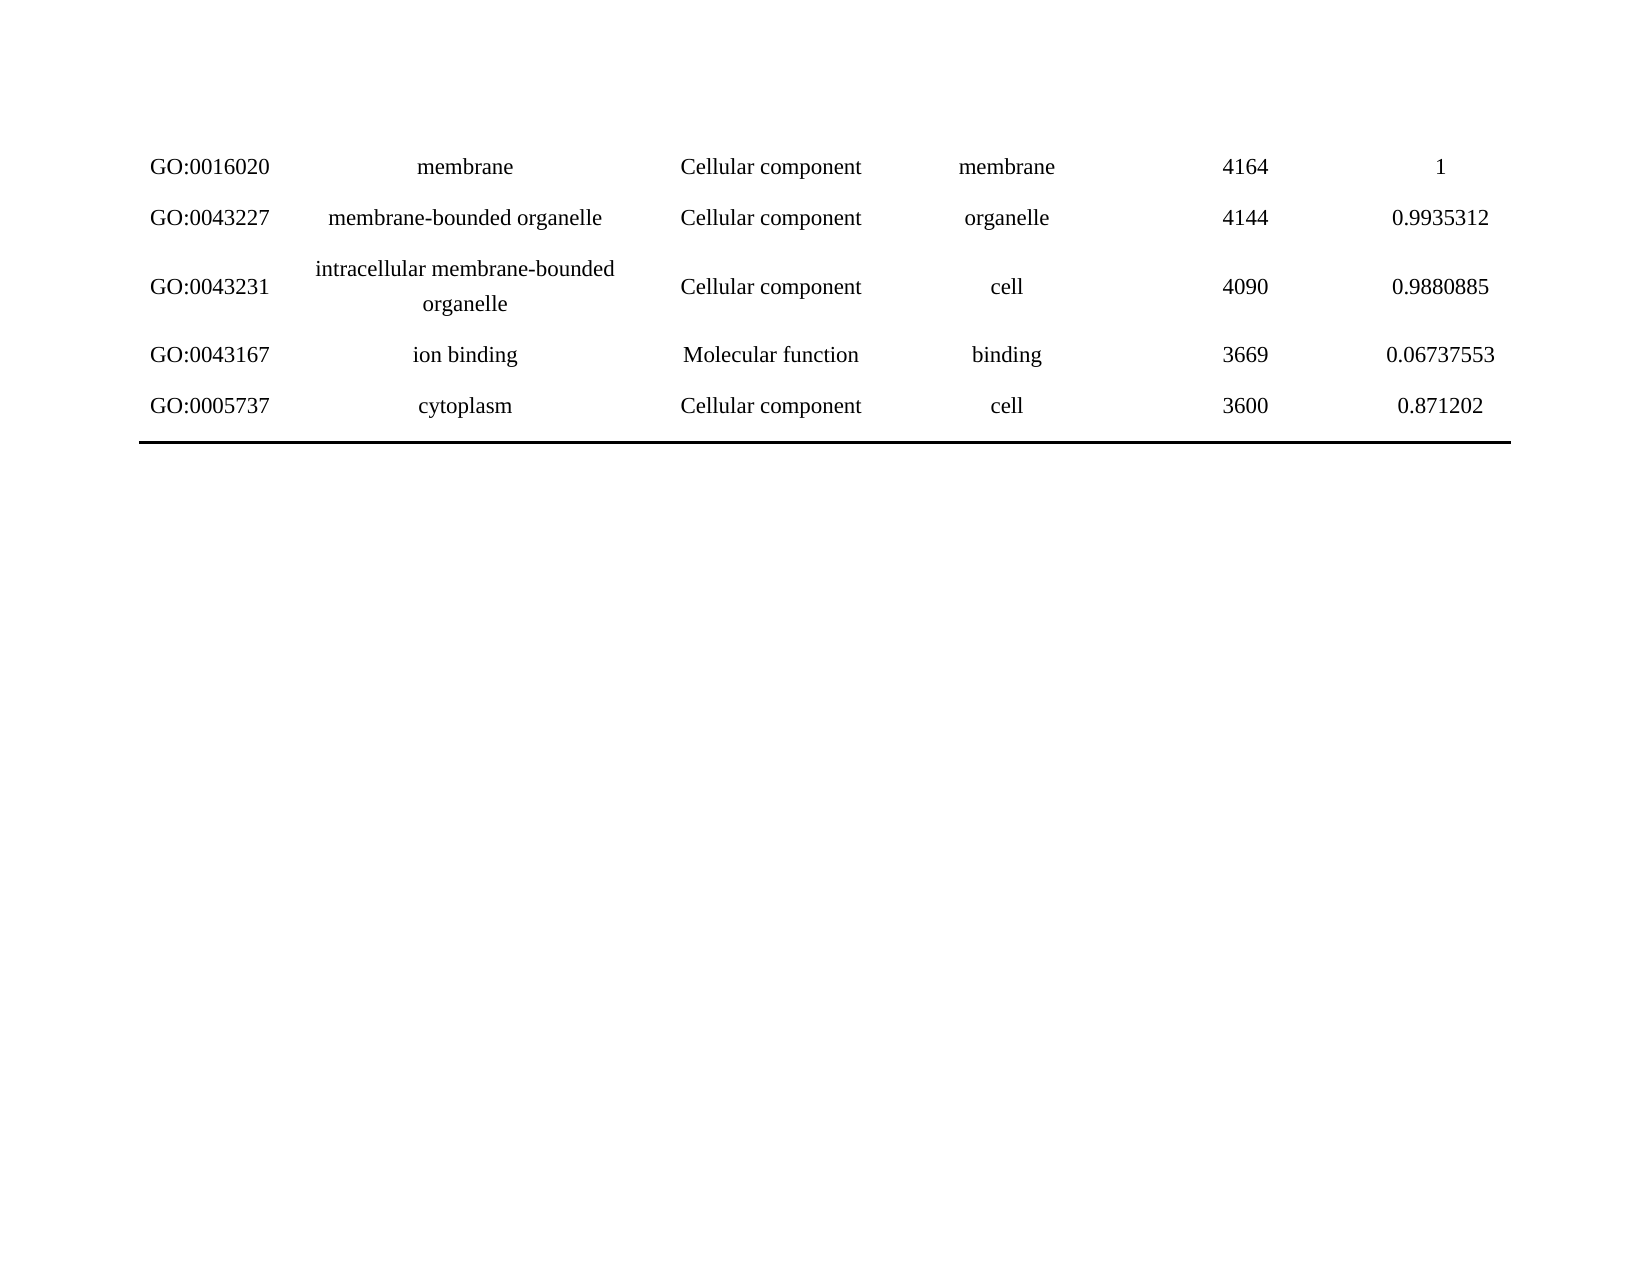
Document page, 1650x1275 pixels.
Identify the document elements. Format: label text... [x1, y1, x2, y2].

table_cell ion binding [281, 339, 649, 389]
table_cell cytoplasm [281, 390, 649, 441]
table_cell Cellular component [649, 390, 893, 441]
table_cell 0.06737553 [1370, 339, 1511, 389]
table_cell membrane [893, 150, 1121, 201]
table_cell GO:0043231 [139, 252, 281, 338]
table_cell intracellular membrane-bounded organelle [281, 252, 649, 338]
table_cell Cellular component [649, 150, 893, 201]
table_cell cell [893, 390, 1121, 441]
table_cell membrane [281, 150, 649, 201]
table_cell organelle [893, 201, 1121, 252]
table_cell GO:0043227 [139, 201, 281, 252]
table_cell GO:0016020 [139, 150, 281, 201]
table_cell 0.9880885 [1370, 252, 1511, 338]
table_cell binding [893, 339, 1121, 389]
table_cell GO:0005737 [139, 390, 281, 441]
table_cell GO:0043167 [139, 339, 281, 389]
table_cell 3600 [1121, 390, 1370, 441]
table_cell 1 [1370, 150, 1511, 201]
table_cell 0.9935312 [1370, 201, 1511, 252]
table_cell 0.871202 [1370, 390, 1511, 441]
table_cell 4164 [1121, 150, 1370, 201]
table_cell 4144 [1121, 201, 1370, 252]
table_cell cell [893, 252, 1121, 338]
table_cell membrane-bounded organelle [281, 201, 649, 252]
table_cell Cellular component [649, 252, 893, 338]
table_cell 3669 [1121, 339, 1370, 389]
table_cell 4090 [1121, 252, 1370, 338]
table_cell Molecular function [649, 339, 893, 389]
table_cell Cellular component [649, 201, 893, 252]
